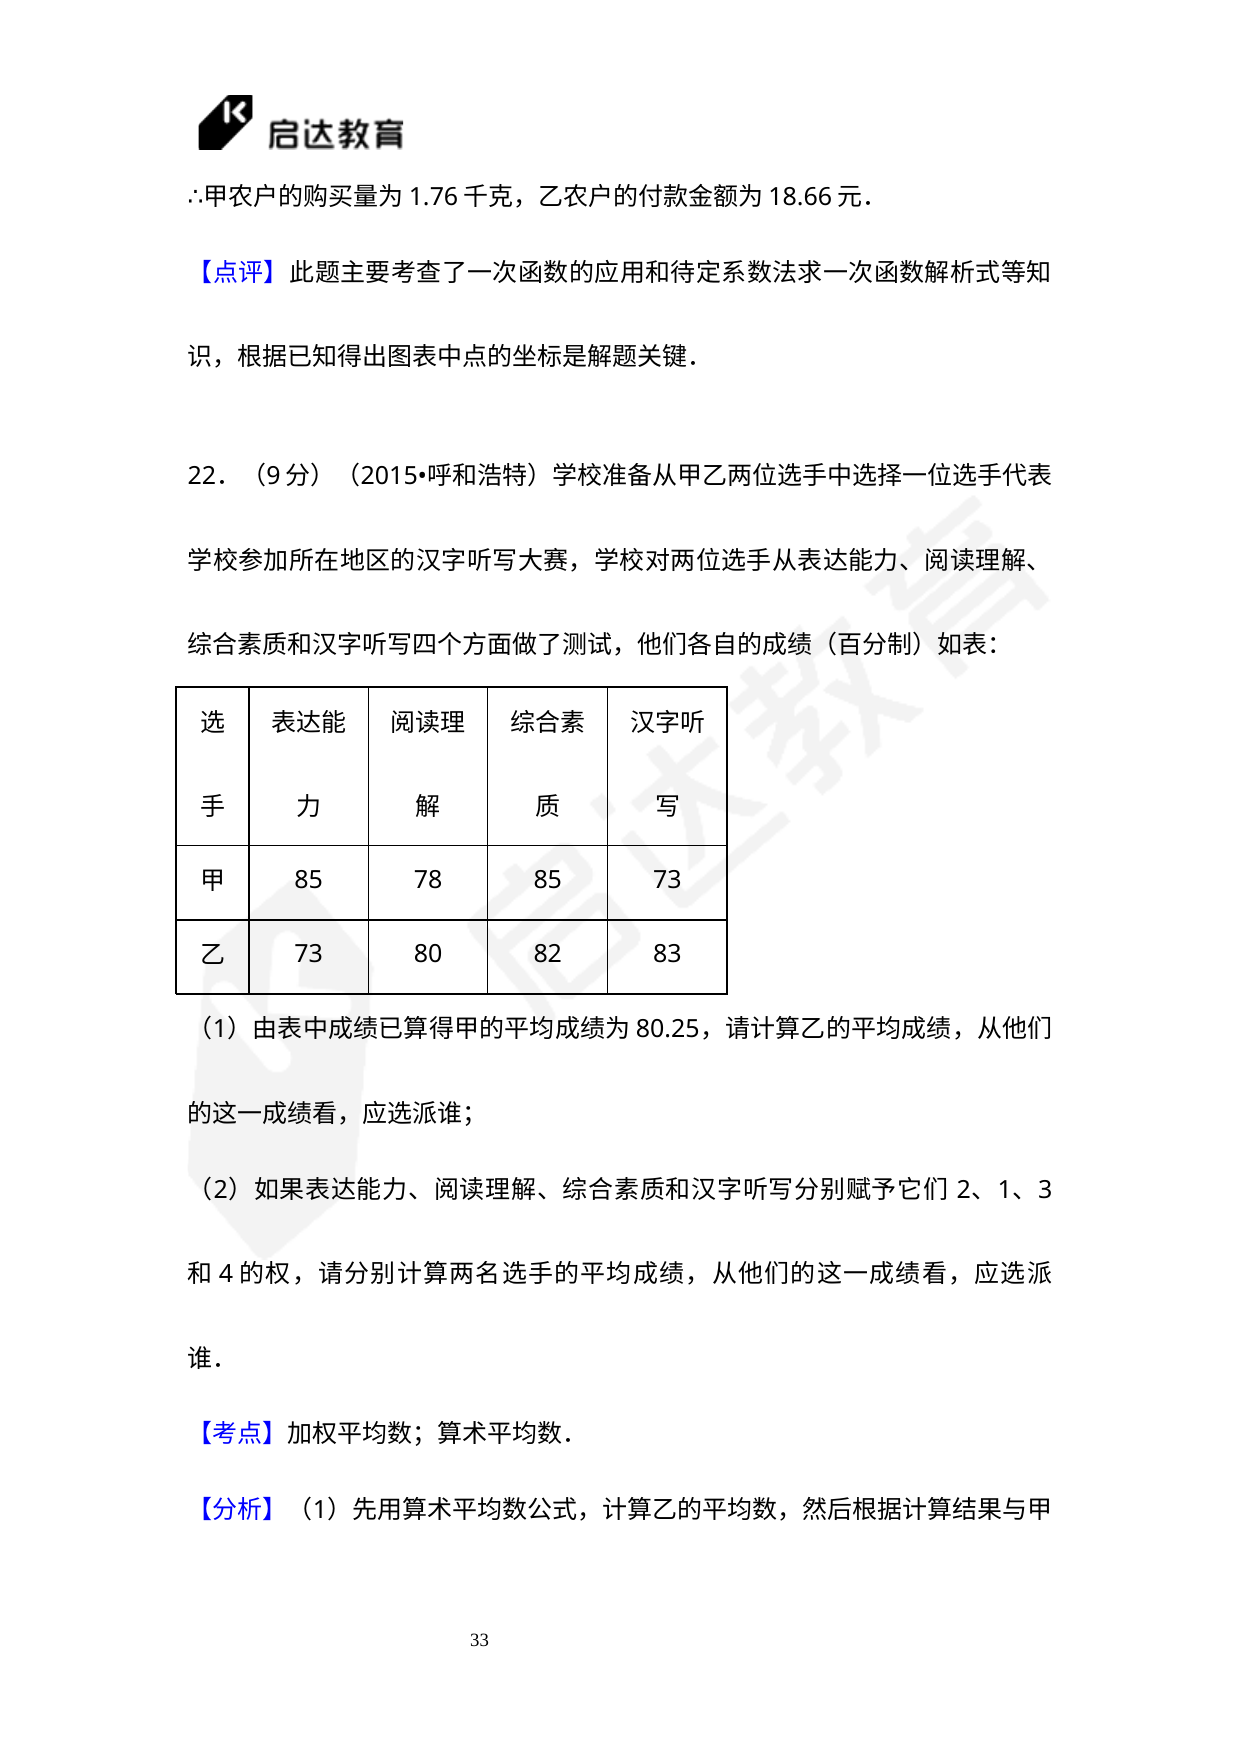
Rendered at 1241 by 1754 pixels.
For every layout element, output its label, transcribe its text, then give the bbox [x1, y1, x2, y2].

table_cell 73 [608, 846, 726, 919]
text （2）如果表达能力、阅读理解、综合素质和汉字听写分别赋予它们2、1、3和4的权，请分别计算两名选手的平均成绩，从他们的这一成绩看，应选派谁． [187, 1155, 1053, 1389]
table_cell 78 [369, 846, 487, 919]
text 【分析】（1）先用算术平均数公式，计算乙的平均数，然后根据计算结果与甲的平均成绩比较，结果大的胜出； [187, 1475, 1053, 1540]
table_cell 85 [250, 846, 368, 919]
table_cell 83 [608, 921, 726, 993]
table_cell 82 [488, 921, 607, 993]
text 【考点】加权平均数；算术平均数．菁优网版权所有 [187, 1399, 1053, 1464]
table_header 阅读理解 [369, 688, 487, 845]
picture [198, 95, 404, 150]
table_header 综合素质 [488, 688, 607, 845]
text （1）由表中成绩已算得甲的平均成绩为80.25，请计算乙的平均成绩，从他们的这一成绩看，应选派谁； [187, 994, 1053, 1144]
table_header 选手 [177, 688, 248, 845]
table_cell 85 [488, 846, 607, 919]
text ∴甲农户的购买量为1.76千克，乙农户的付款金额为18.66元． [187, 162, 1053, 227]
table_cell 73 [250, 921, 368, 993]
table_header 汉字听写 [608, 688, 726, 845]
text 22．（9分）（2015•呼和浩特）学校准备从甲乙两位选手中选择一位选手代表学校参加所在地区的汉字听写大赛，学校对两位选手从表达能力、阅读理解、综合素质和汉字听写四个方面做了测试，他们各自的成绩（百分制）如表： [187, 441, 1053, 675]
table_cell 乙 [177, 921, 248, 993]
table_cell 80 [369, 921, 487, 993]
text 【点评】此题主要考查了一次函数的应用和待定系数法求一次函数解析式等知识，根据已知得出图表中点的坐标是解题关键． [187, 238, 1053, 387]
table_cell 甲 [177, 846, 248, 919]
table_header 表达能力 [250, 688, 368, 845]
